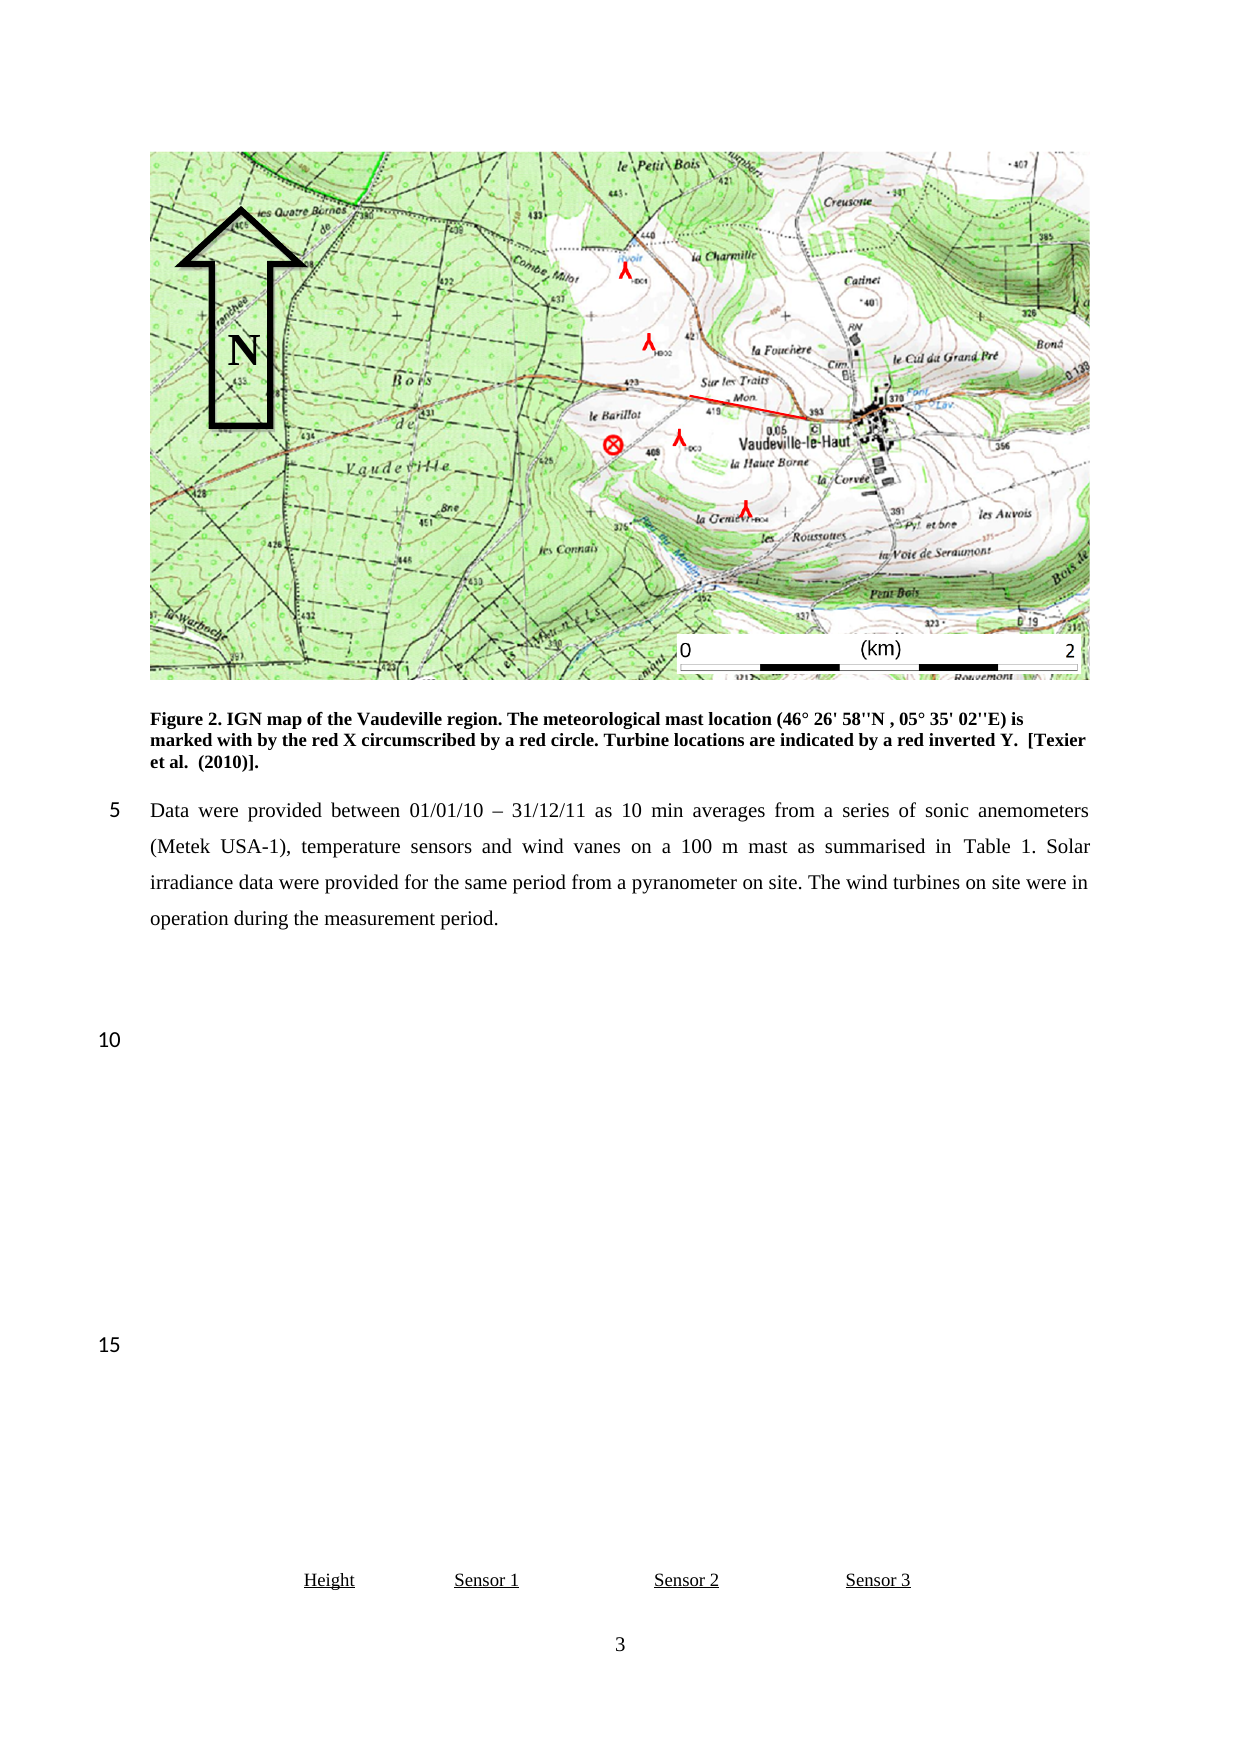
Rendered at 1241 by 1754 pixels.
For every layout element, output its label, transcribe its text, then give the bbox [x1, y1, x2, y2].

table_header Sensor 2 [587, 1569, 786, 1604]
text Figure 2. IGN map of the Vaudeville region. The meteorological mast location (46° 26' 58''N , 05° 35' 02''E) is marked with by the red X circumscribed by a red circle. Turbine locations are indicated by a red inverted Y. [Texier et al. (2010)]. [150, 708, 1090, 772]
picture [150, 150, 1090, 680]
table_header Height (m) [271, 1569, 387, 1604]
table_header Sensor 3 [786, 1569, 969, 1604]
text Data were provided between 01/01/10 – 31/12/11 as 10 min averages from a series of sonic anemometers (Metek USA-1), temperature sensors and wind vanes on a 100 m mast as summarised in Table 1. Solar irradiance data were provided for the same period from a pyranometer on site. The wind turbines on site were in operation during the measurement period. [150, 797, 1090, 930]
table_header Sensor 1 [387, 1569, 587, 1604]
